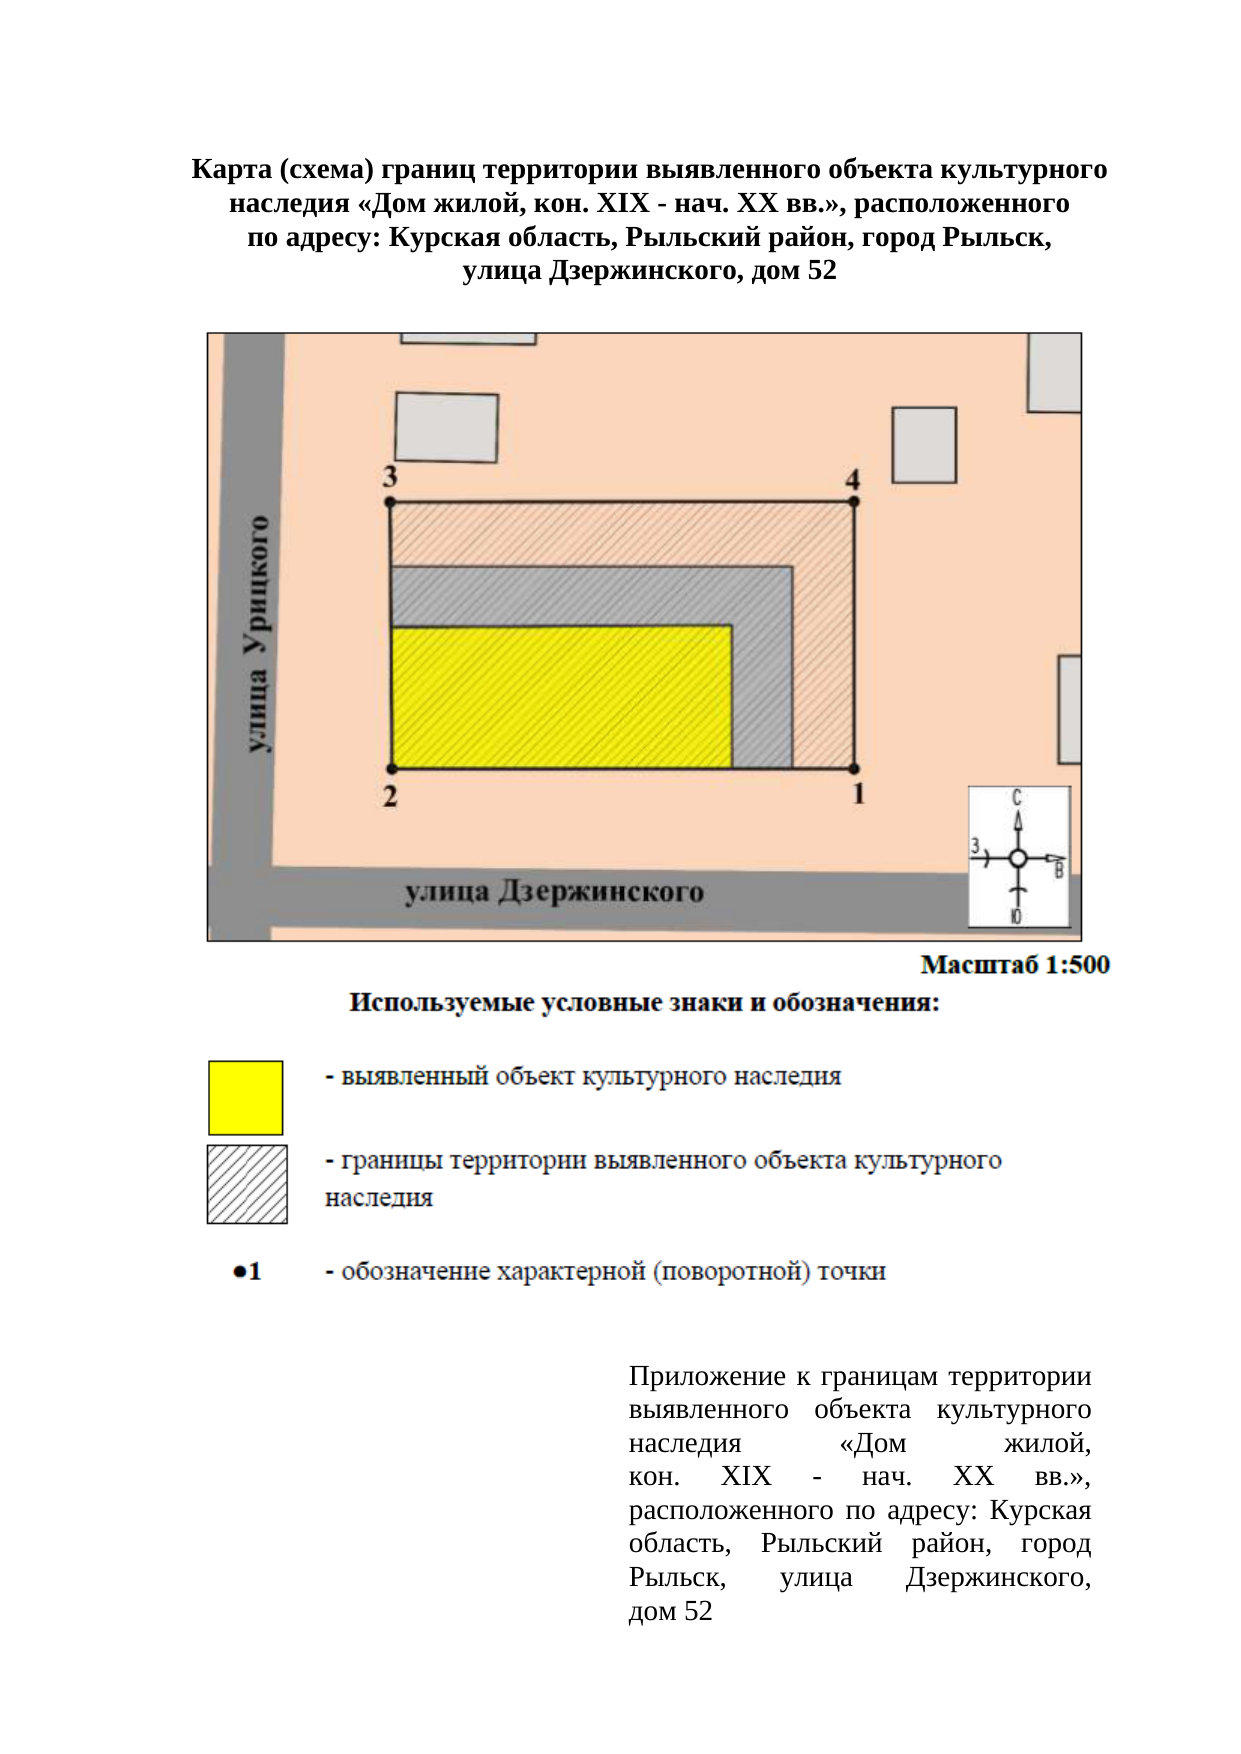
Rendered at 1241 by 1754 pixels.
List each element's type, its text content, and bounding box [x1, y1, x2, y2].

picture [177, 319, 1123, 1304]
text Карта (схема) границ территории выявленного объекта культурного наследия «Дом жилой, кон. XIX - нач. XX вв.», расположенного [177, 152, 1122, 219]
text улица Дзержинского, дом 52 [177, 252, 1122, 286]
text по адресу: Курская область, Рыльский район, город Рыльск, [177, 219, 1122, 252]
table_header Приложение к границам территории выявленного объекта культурного наследия «Дом жилой, кон. XIX - нач. XX вв.», расположенного по адресу: Курская область, Рыльский район, город Рыльск, улица Дзержинского, дом 52 [618, 1358, 1103, 1688]
